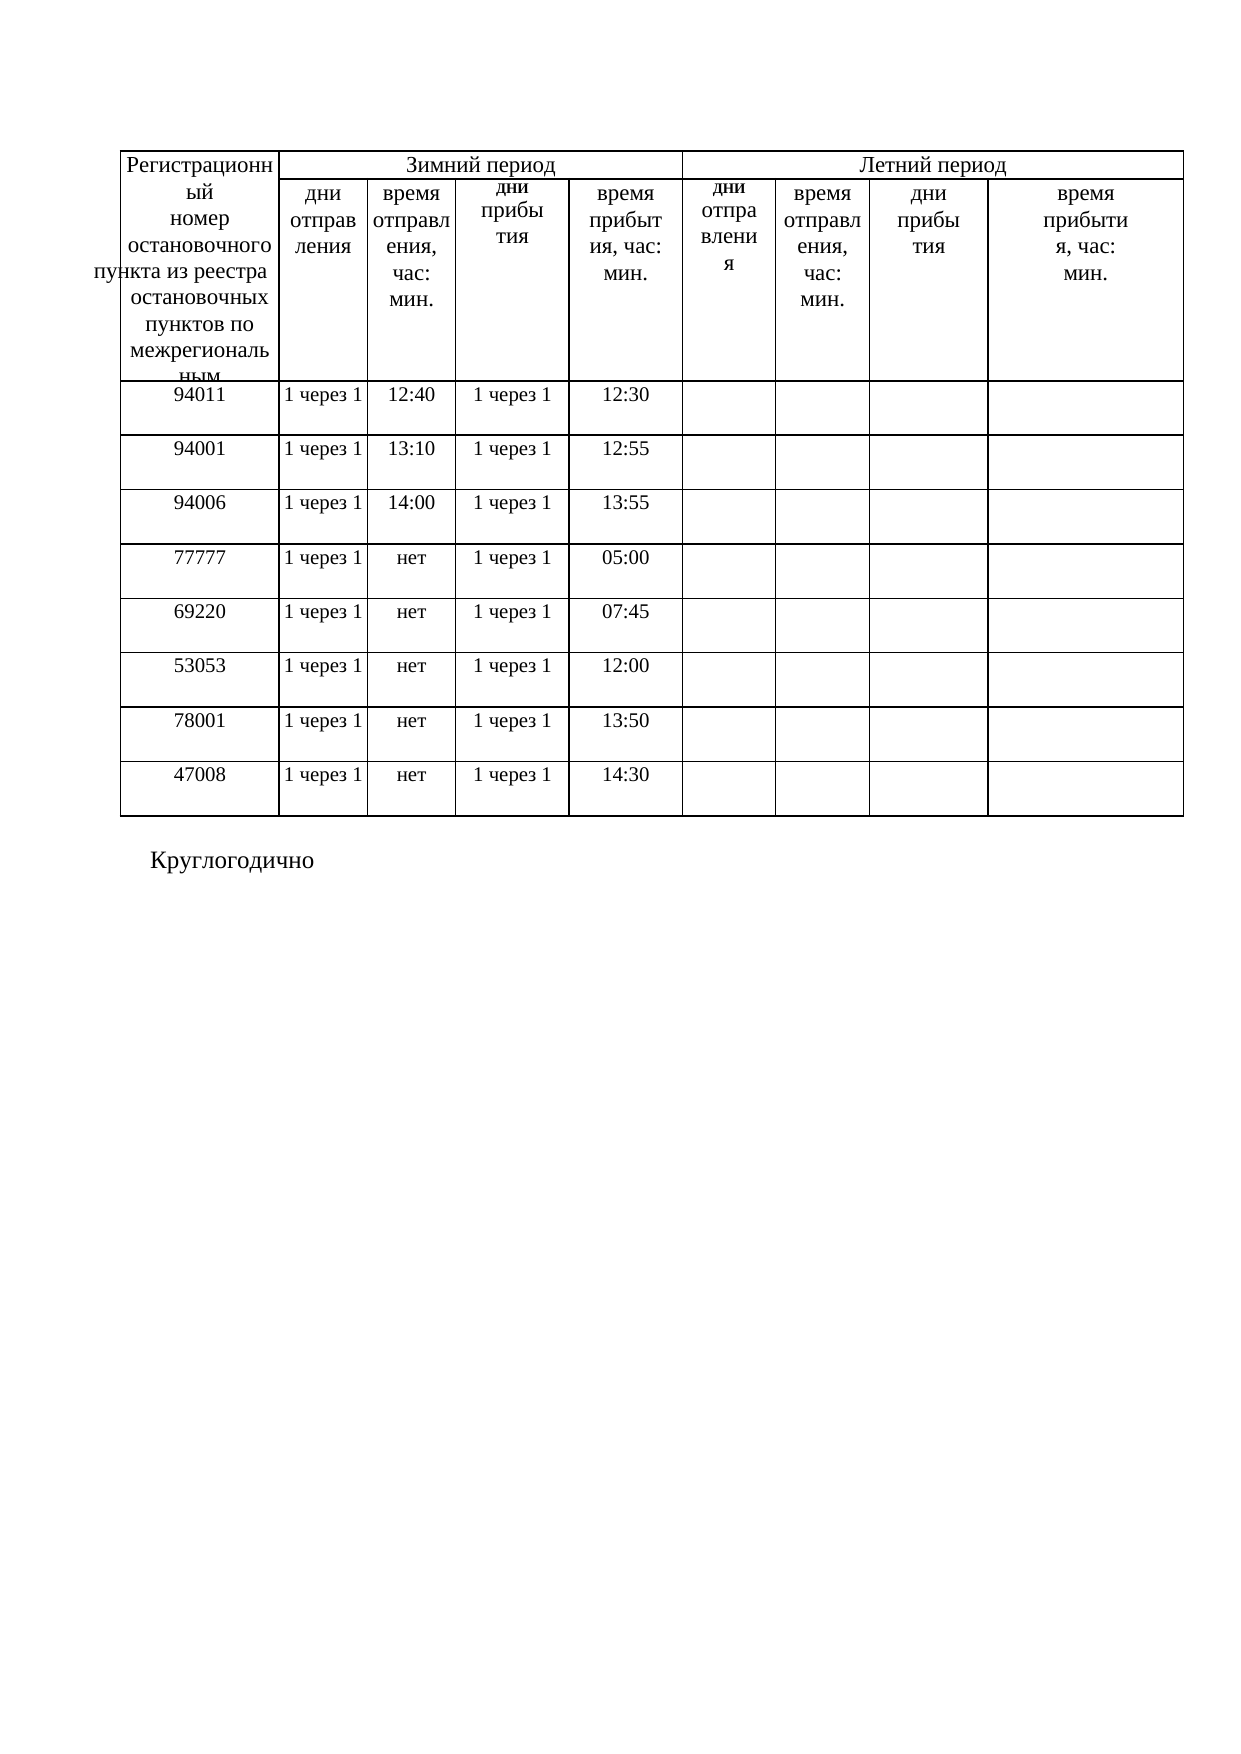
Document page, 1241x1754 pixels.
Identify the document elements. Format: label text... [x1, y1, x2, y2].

table_cell 77777 [121, 545, 278, 597]
table_cell [683, 382, 775, 434]
table_cell дни прибы тия [870, 180, 987, 380]
table_cell 1 через 1 [456, 599, 568, 652]
table_cell 94006 [121, 490, 278, 543]
table_cell 1 через 1 [456, 545, 568, 597]
table_cell [683, 599, 775, 652]
table_cell [776, 436, 869, 489]
table_cell [989, 490, 1183, 543]
table_cell 14:30 [570, 762, 682, 815]
table_cell 05:00 [570, 545, 682, 597]
table_cell [870, 382, 987, 434]
table_cell 1 через 1 [456, 436, 568, 489]
table_cell [683, 490, 775, 543]
table_header Летний период [683, 152, 1183, 178]
table_cell время прибыти я, час: мин. [989, 180, 1183, 380]
table_cell 1 через 1 [456, 490, 568, 543]
table_cell [870, 762, 987, 815]
table_cell 1 через 1 [280, 436, 367, 489]
table_cell 1 через 1 [456, 382, 568, 434]
table_cell [683, 762, 775, 815]
table_cell 1 через 1 [280, 653, 367, 706]
table_cell 12:40 [368, 382, 455, 434]
table_cell [989, 382, 1183, 434]
table_cell [776, 762, 869, 815]
table_cell 1 через 1 [456, 653, 568, 706]
table_cell [989, 653, 1183, 706]
table_cell 47008 [121, 762, 278, 815]
table_cell 78001 [121, 708, 278, 761]
table_cell [683, 653, 775, 706]
table_cell нет [368, 599, 455, 652]
table_cell 1 через 1 [456, 762, 568, 815]
table_cell [870, 599, 987, 652]
table_cell [989, 545, 1183, 597]
table_cell 1 через 1 [280, 708, 367, 761]
table_cell [989, 436, 1183, 489]
table_cell время отправл ения, час: мин. [368, 180, 455, 380]
table_cell нет [368, 545, 455, 597]
table_cell нет [368, 708, 455, 761]
table_cell 1 через 1 [280, 762, 367, 815]
table_cell время отправл ения, час: мин. [776, 180, 869, 380]
table_cell [870, 436, 987, 489]
table_cell [683, 708, 775, 761]
table_cell 94001 [121, 436, 278, 489]
table_cell [683, 436, 775, 489]
table_cell [989, 599, 1183, 652]
table_cell 13:10 [368, 436, 455, 489]
table_cell 1 через 1 [456, 708, 568, 761]
table_cell [870, 653, 987, 706]
table_cell 14:00 [368, 490, 455, 543]
table_cell [776, 490, 869, 543]
text Круглогодично [150, 845, 1090, 874]
table_cell ДНИ прибы тия [456, 180, 568, 380]
table_cell 53053 [121, 653, 278, 706]
table_cell 13:50 [570, 708, 682, 761]
table_cell [776, 599, 869, 652]
table_cell 12:00 [570, 653, 682, 706]
table_cell [870, 545, 987, 597]
table_cell [776, 653, 869, 706]
table_cell [683, 545, 775, 597]
table_cell 12:55 [570, 436, 682, 489]
table_cell 1 через 1 [280, 599, 367, 652]
table_cell [776, 382, 869, 434]
table_cell ДНИ отпра влени я [683, 180, 775, 380]
table_cell [989, 762, 1183, 815]
table_cell 1 через 1 [280, 382, 367, 434]
table_cell 69220 [121, 599, 278, 652]
table_cell 13:55 [570, 490, 682, 543]
table_cell время прибыт ия, час: мин. [570, 180, 682, 380]
table_cell [776, 545, 869, 597]
table_cell 07:45 [570, 599, 682, 652]
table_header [121, 152, 278, 380]
table_cell [870, 708, 987, 761]
table_header Зимний период [280, 152, 682, 178]
table_cell дни отправ ления [280, 180, 367, 380]
table_cell нет [368, 653, 455, 706]
table_cell 94011 [121, 382, 278, 434]
table_cell 1 через 1 [280, 490, 367, 543]
table_cell 1 через 1 [280, 545, 367, 597]
table_cell [989, 708, 1183, 761]
table_cell [870, 490, 987, 543]
table_cell 12:30 [570, 382, 682, 434]
table_cell [776, 708, 869, 761]
table_cell нет [368, 762, 455, 815]
